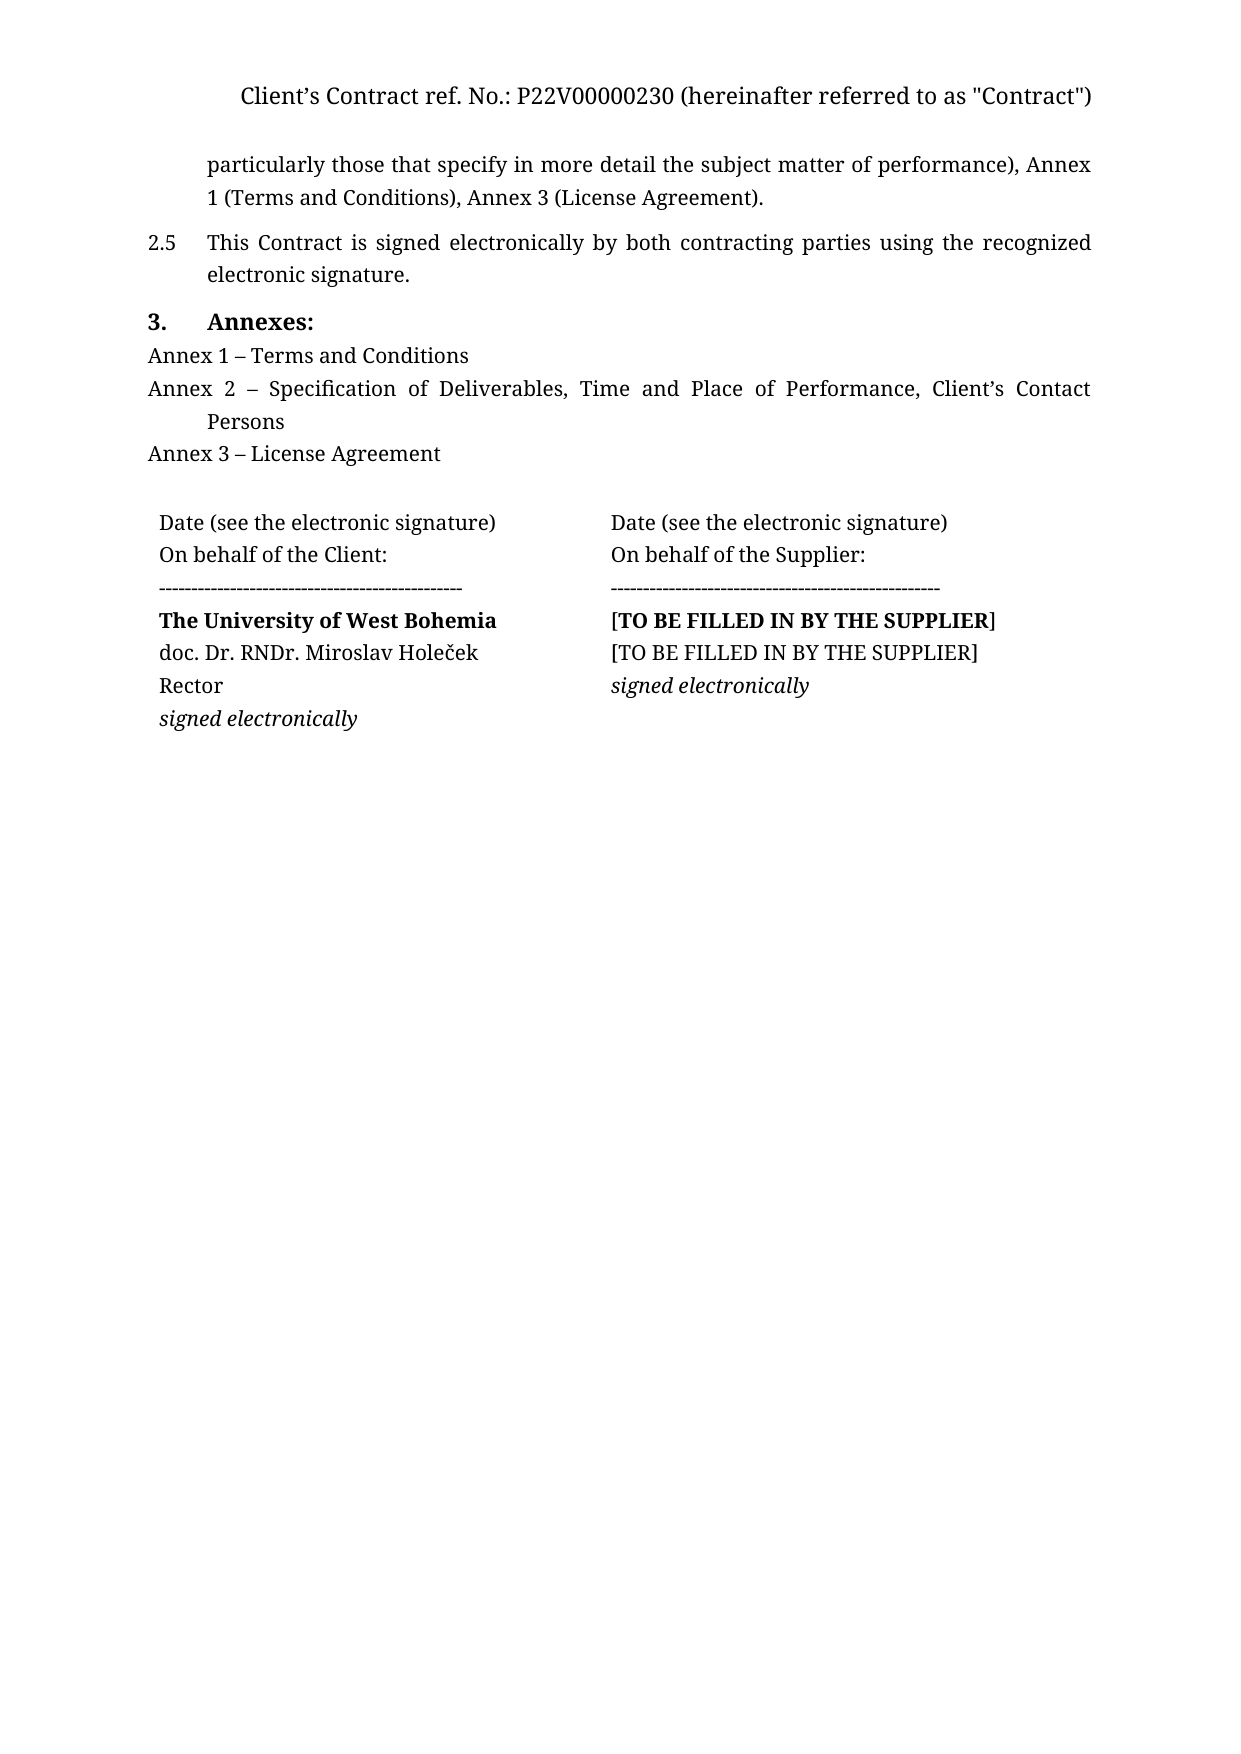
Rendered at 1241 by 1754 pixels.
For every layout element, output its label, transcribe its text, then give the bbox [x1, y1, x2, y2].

list This Contract is signed electronically by both contracting parties using the recognized electronic signature. [148, 228, 1092, 289]
text Annex 2 – Specification of Deliverables, Time and Place of Performance, Client’s Contact Persons [148, 374, 1092, 435]
text Annex 3 – License Agreement [148, 439, 1092, 468]
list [148, 150, 1092, 211]
table_header Date (see the electronic signature) On behalf of the Client: ----------------------------------------------- The University of West Bohemia doc. Dr. RNDr. Miroslav Holeček Rector signed electronically [148, 508, 599, 736]
table_header Date (see the electronic signature) On behalf of the Supplier: --------------------------------------------------- [TO BE FILLED IN BY THE SUPPLIER] [TO BE FILLED IN BY THE SUPPLIER] signed electronically [599, 508, 1051, 736]
list Annexes: [148, 306, 1092, 337]
text Annex 1 – Terms and Conditions [148, 342, 1092, 370]
